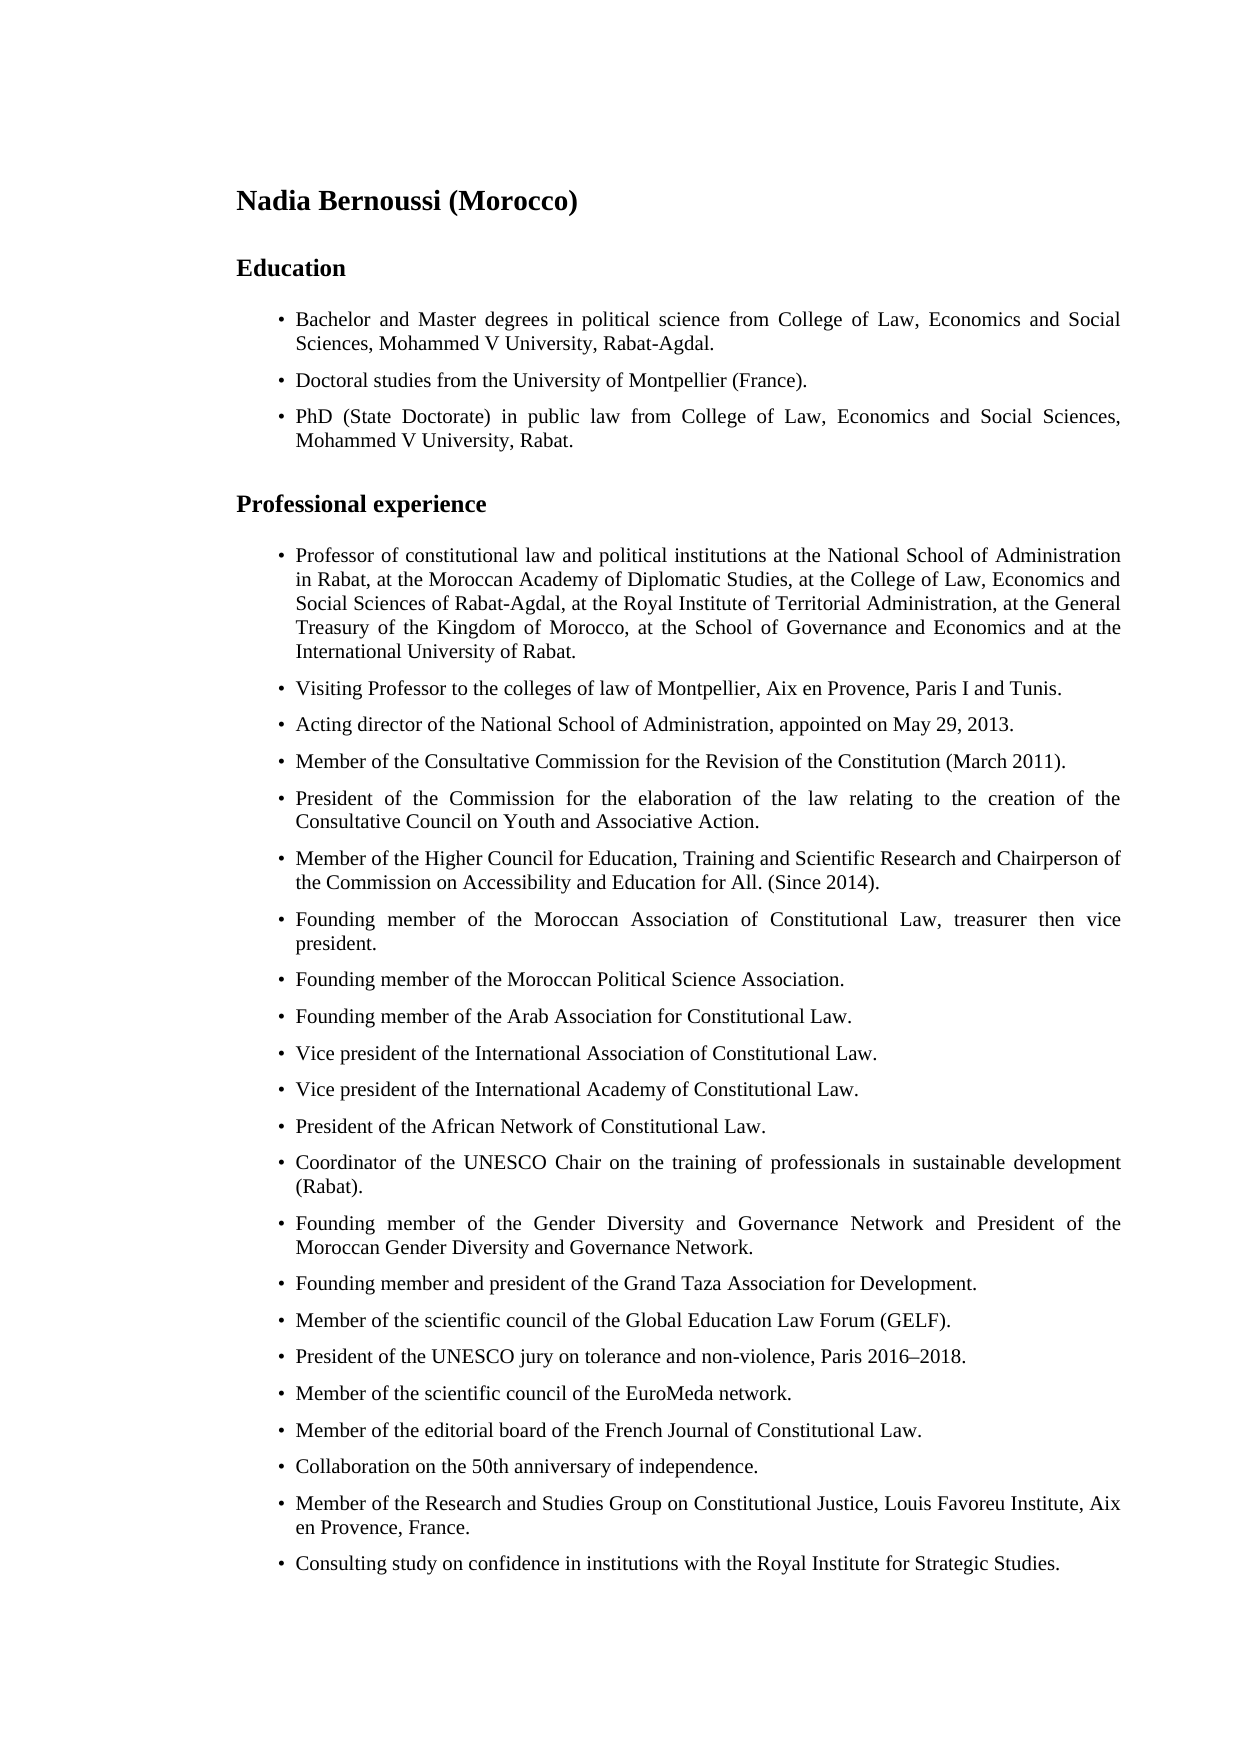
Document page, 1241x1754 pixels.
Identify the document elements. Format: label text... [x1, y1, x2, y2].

text Professor of constitutional law and political institutions at the National School of Administration in Rabat, at the Moroccan Academy of Diplomatic Studies, at the College of Law, Economics and Social Sciences of Rabat-Agdal, at the Royal Institute of Territorial Administration, at the General Treasury of the Kingdom of Morocco, at the School of Governance and Economics and at the International University of Rabat. [278, 543, 1122, 663]
text Founding member of the Moroccan Political Science Association. [278, 967, 1122, 991]
text Founding member of the Arab Association for Constitutional Law. [278, 1004, 1122, 1028]
text Founding member of the Moroccan Association of Constitutional Law, treasurer then vice president. [278, 907, 1122, 955]
text Member of the Consultative Commission for the Revision of the Constitution (March 2011). [278, 749, 1122, 773]
text Consulting study on confidence in institutions with the Royal Institute for Strategic Studies. [278, 1551, 1122, 1575]
text Member of the editorial board of the French Journal of Constitutional Law. [278, 1418, 1122, 1442]
text Collaboration on the 50th anniversary of independence. [278, 1454, 1122, 1478]
text President of the African Network of Constitutional Law. [278, 1113, 1122, 1138]
text Nadia Bernoussi (Morocco) [118, 185, 1004, 216]
text Visiting Professor to the colleges of law of Montpellier, Aix en Provence, Paris I and Tunis. [278, 676, 1122, 700]
text Education [118, 254, 1004, 282]
text Member of the scientific council of the EuroMeda network. [278, 1381, 1122, 1405]
text Vice president of the International Academy of Constitutional Law. [278, 1077, 1122, 1101]
text Founding member of the Gender Diversity and Governance Network and President of the Moroccan Gender Diversity and Governance Network. [278, 1211, 1122, 1259]
text Founding member and president of the Grand Taza Association for Development. [278, 1271, 1122, 1295]
text President of the UNESCO jury on tolerance and non-violence, Paris 2016–2018. [278, 1344, 1122, 1368]
text Coordinator of the UNESCO Chair on the training of professionals in sustainable development (Rabat). [278, 1150, 1122, 1198]
text Vice president of the International Association of Constitutional Law. [278, 1040, 1122, 1064]
text Doctoral studies from the University of Montpellier (France). [278, 368, 1122, 392]
text Member of the Higher Council for Education, Training and Scientific Research and Chairperson of the Commission on Accessibility and Education for All. (Since 2014). [278, 846, 1122, 894]
text President of the Commission for the elaboration of the law relating to the creation of the Consultative Council on Youth and Associative Action. [278, 785, 1122, 833]
text PhD (State Doctorate) in public law from College of Law, Economics and Social Sciences, Mohammed V University, Rabat. [278, 404, 1122, 452]
text Acting director of the National School of Administration, appointed on May 29, 2013. [278, 712, 1122, 736]
text Member of the scientific council of the Global Education Law Forum (GELF). [278, 1308, 1122, 1332]
text Bachelor and Master degrees in political science from College of Law, Economics and Social Sciences, Mohammed V University, Rabat-Agdal. [278, 307, 1122, 355]
text Member of the Research and Studies Group on Constitutional Justice, Louis Favoreu Institute, Aix en Provence, France. [278, 1491, 1122, 1539]
text Professional experience [118, 490, 1004, 518]
